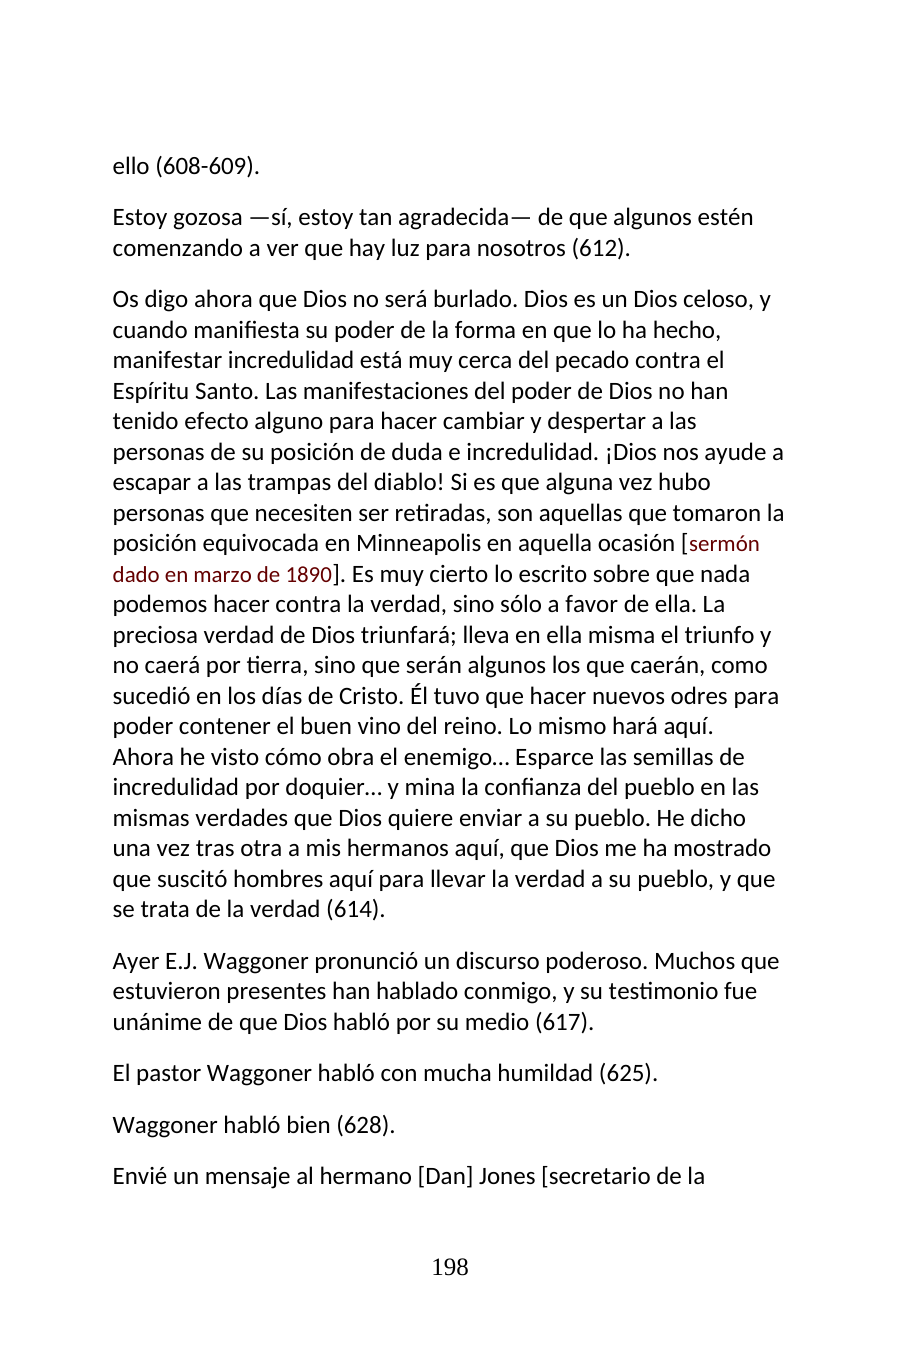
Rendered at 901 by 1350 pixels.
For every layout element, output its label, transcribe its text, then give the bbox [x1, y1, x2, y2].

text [112, 1160, 788, 1191]
text El pastor Waggoner habló con mucha humildad (625). [112, 1057, 788, 1088]
text Estoy gozosa —sí, estoy tan agradecida— de que algunos estén comenzando a ver que hay luz para nosotros (612). [112, 201, 788, 262]
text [112, 150, 788, 181]
text Waggoner habló bien (628). [112, 1109, 788, 1139]
text Os digo ahora que Dios no será burlado. Dios es un Dios celoso, y cuando manifiesta su poder de la forma en que lo ha hecho, manifestar incredulidad está muy cerca del pecado contra el Espíritu Santo. Las manifestaciones del poder de Dios no han tenido efecto alguno para hacer cambiar y despertar a las personas de su posición de duda e incredulidad. ¡Dios nos ayude a escapar a las trampas del diablo! Si es que alguna vez hubo personas que necesiten ser retiradas, son aquellas que tomaron la posición equivocada en Minneapolis en aquella ocasión [sermón dado en marzo de 1890]. Es muy cierto lo escrito sobre que nada podemos hacer contra la verdad, sino sólo a favor de ella. La preciosa verdad de Dios triunfará; lleva en ella misma el triunfo y no caerá por tierra, sino que serán algunos los que caerán, como sucedió en los días de Cristo. Él tuvo que hacer nuevos odres para poder contener el buen vino del reino. Lo mismo hará aquí. Ahora he visto cómo obra el enemigo… Esparce las semillas de incredulidad por doquier… y mina la confianza del pueblo en las mismas verdades que Dios quiere enviar a su pueblo. He dicho una vez tras otra a mis hermanos aquí, que Dios me ha mostrado que suscitó hombres aquí para llevar la verdad a su pueblo, y que se trata de la verdad (614). [112, 283, 788, 924]
text Ayer E.J. Waggoner pronunció un discurso poderoso. Muchos que estuvieron presentes han hablado conmigo, y su testimonio fue unánime de que Dios habló por su medio (617). [112, 945, 788, 1037]
